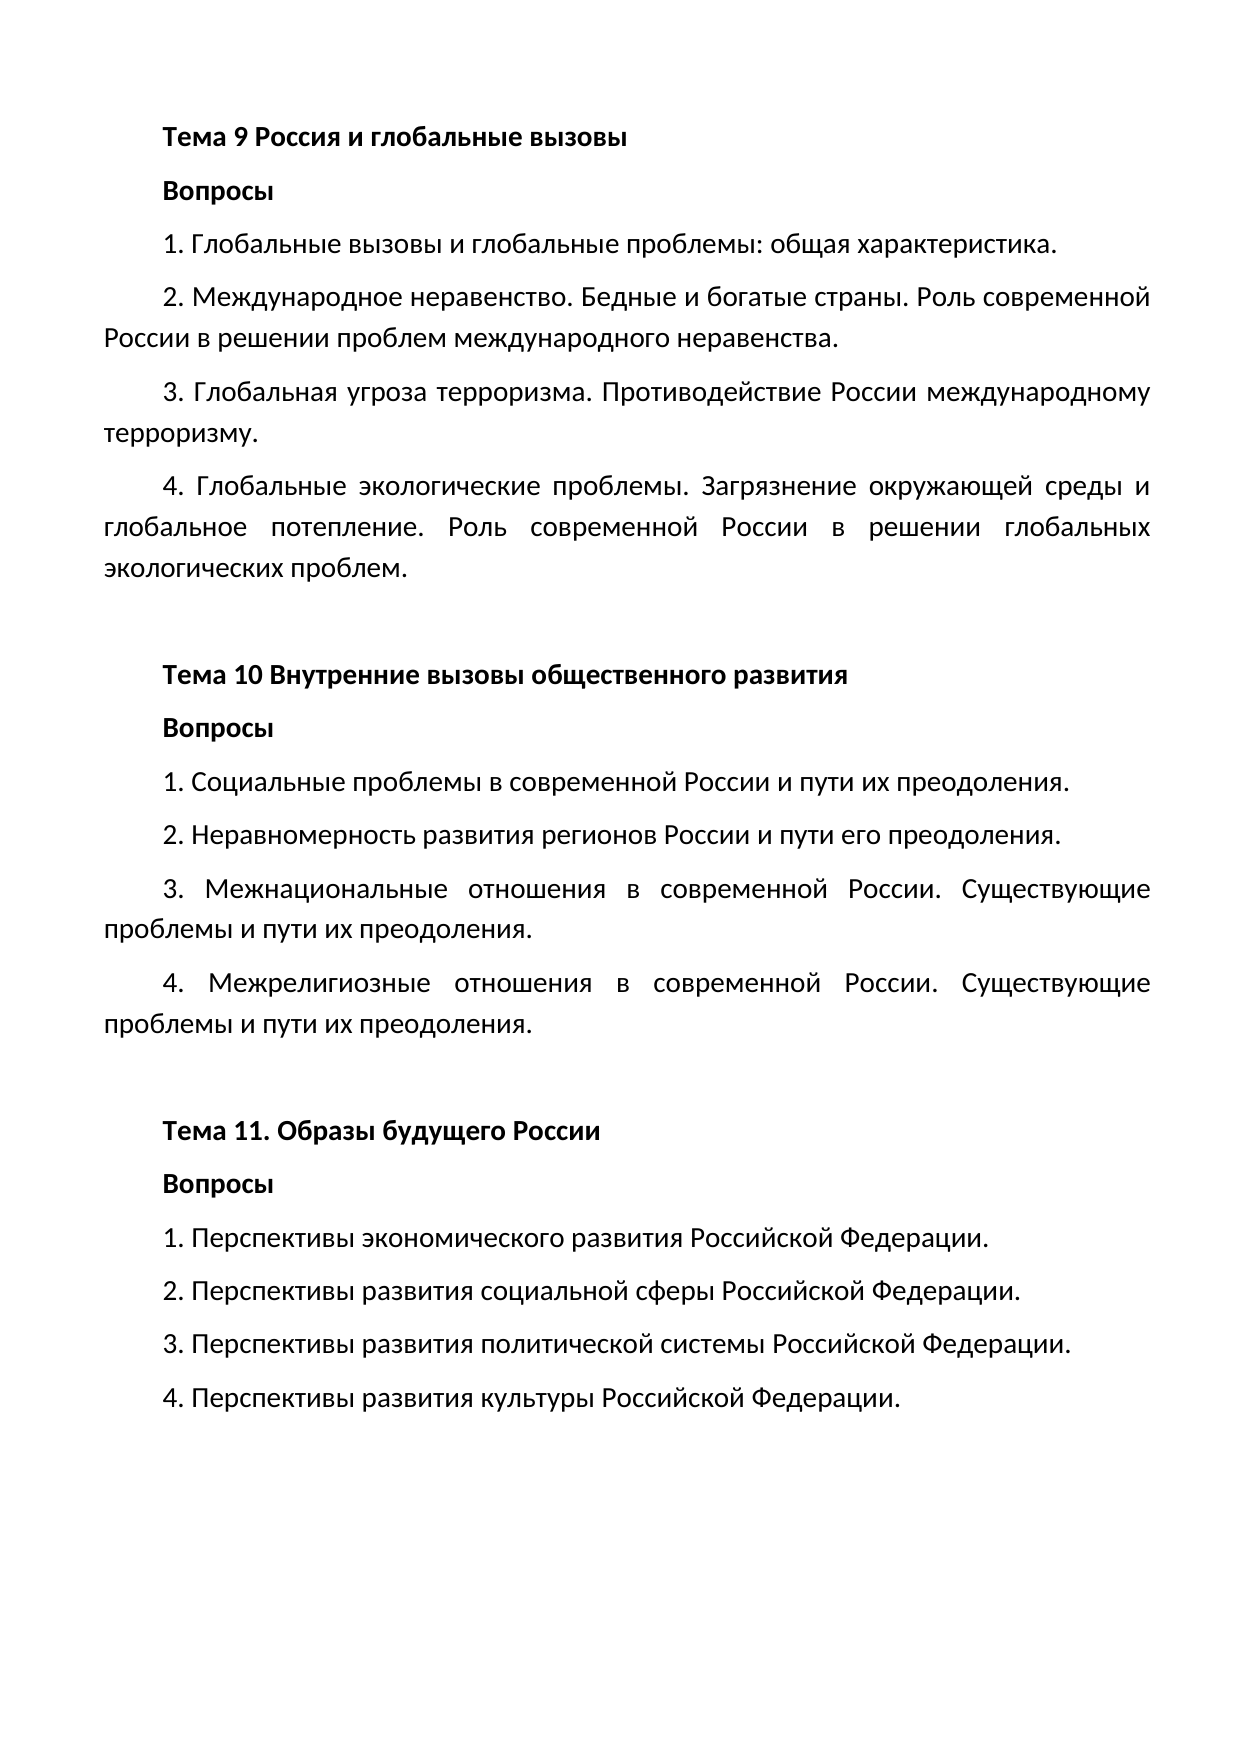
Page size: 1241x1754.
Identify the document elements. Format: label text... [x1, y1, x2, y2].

text 1. Социальные проблемы в современной России и пути их преодоления. [103, 763, 1152, 798]
text 2. Международное неравенство. Бедные и богатые страны. Роль современной России в решении проблем международного неравенства. [103, 278, 1152, 355]
text 4. Межрелигиозные отношения в современной России. Существующие проблемы и пути их преодоления. [103, 964, 1152, 1041]
text 1. Глобальные вызовы и глобальные проблемы: общая характеристика. [103, 225, 1152, 261]
text 4. Перспективы развития культуры Российской Федерации. [103, 1379, 1152, 1415]
text 2. Перспективы развития социальной сферы Российской Федерации. [103, 1272, 1152, 1308]
text Вопросы [103, 709, 1152, 745]
text 3. Глобальная угроза терроризма. Противодействие России международному терроризму. [103, 373, 1152, 449]
text Тема 11. Образы будущего России [103, 1112, 1152, 1147]
text 1. Перспективы экономического развития Российской Федерации. [103, 1219, 1152, 1254]
text 3. Перспективы развития политической системы Российской Федерации. [103, 1326, 1152, 1361]
text Вопросы [103, 1165, 1152, 1201]
text Тема 10 Внутренние вызовы общественного развития [103, 656, 1152, 692]
text 3. Межнациональные отношения в современной России. Существующие проблемы и пути их преодоления. [103, 870, 1152, 946]
text 4. Глобальные экологические проблемы. Загрязнение окружающей среды и глобальное потепление. Роль современной России в решении глобальных экологических проблем. [103, 467, 1152, 585]
text 2. Неравномерность развития регионов России и пути его преодоления. [103, 816, 1152, 852]
text Тема 9 Россия и глобальные вызовы [103, 118, 1152, 154]
text Вопросы [103, 172, 1152, 207]
